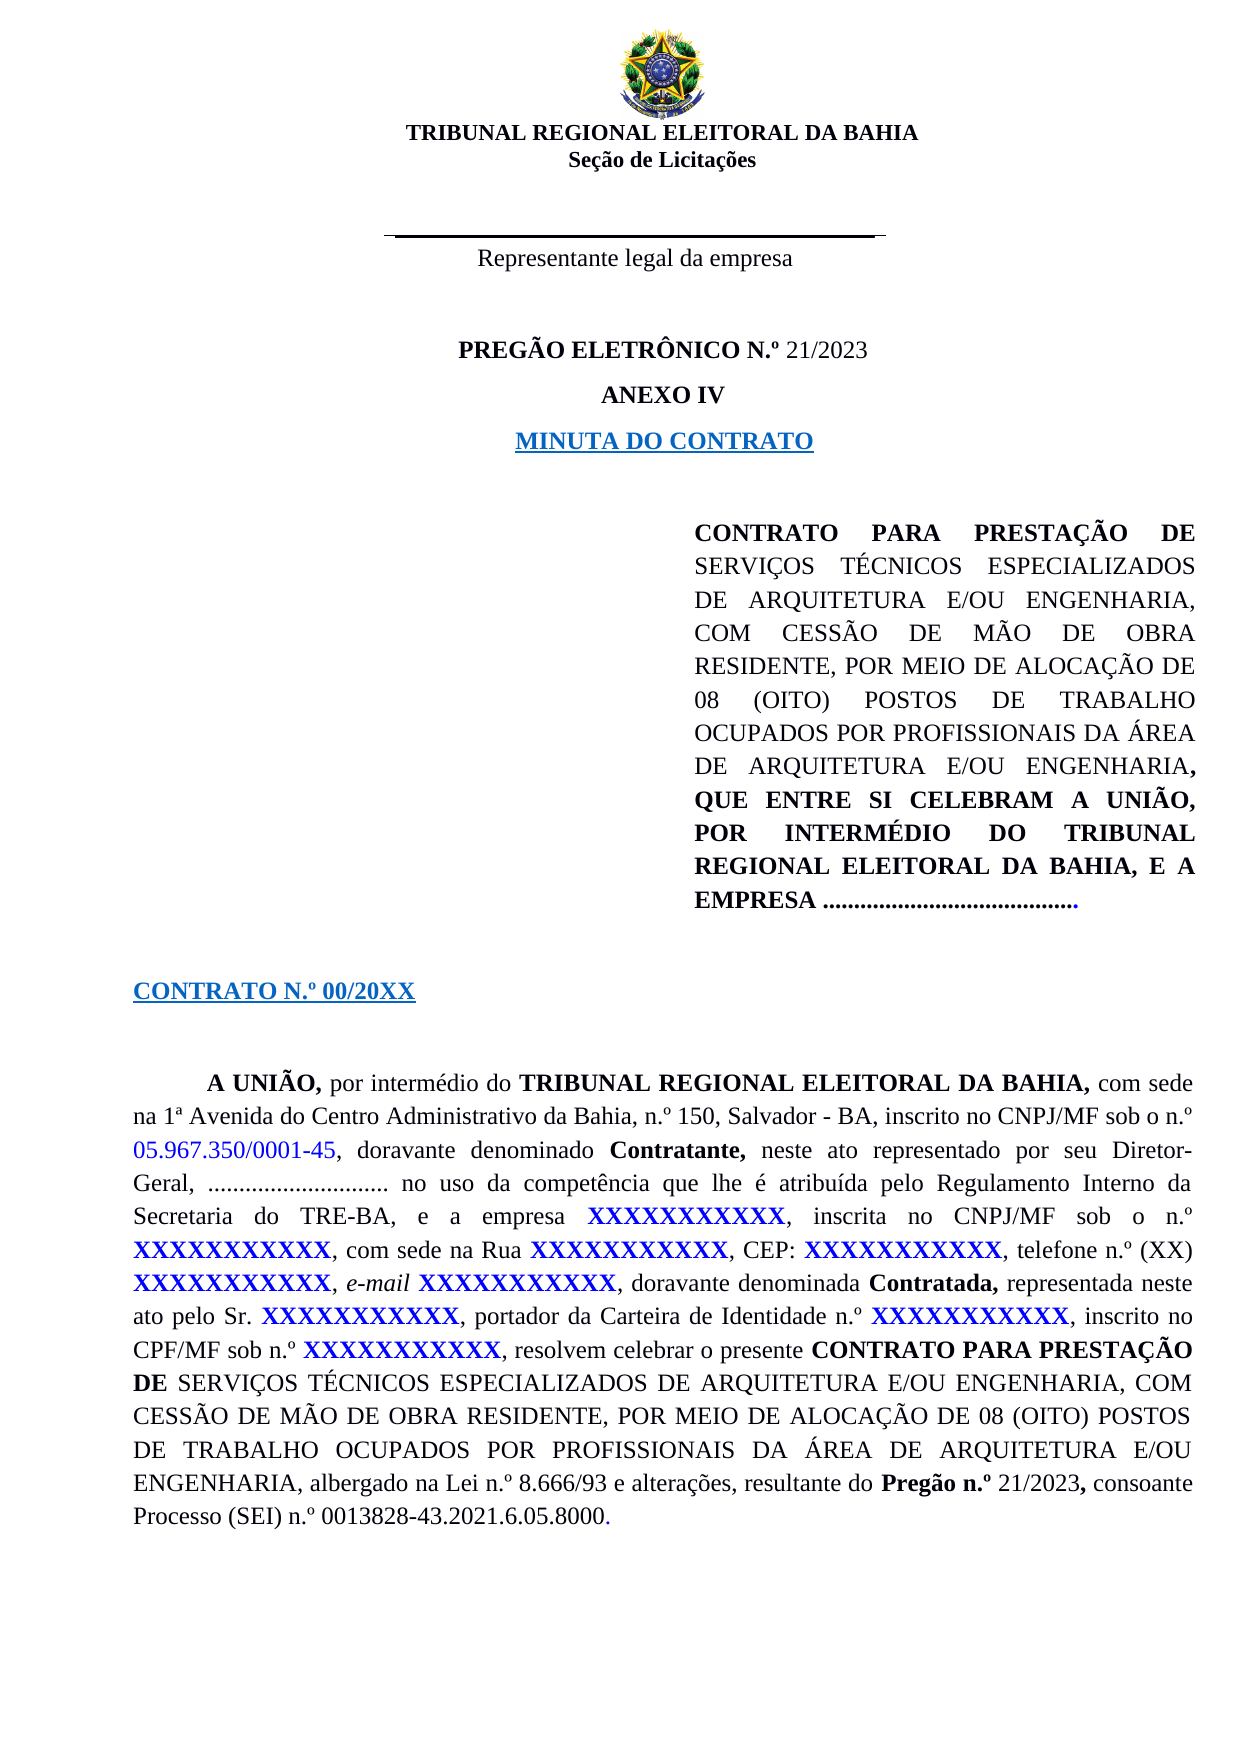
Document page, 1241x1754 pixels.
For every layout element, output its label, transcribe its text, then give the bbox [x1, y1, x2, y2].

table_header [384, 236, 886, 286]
text PREGÃO ELETRÔNICO N.º [133, 331, 1193, 365]
text A UNIÃO, por intermédio do TRIBUNAL REGIONAL ELEITORAL DA BAHIA, com sede na 1ª Avenida do Centro Administrativo da Bahia, n.º 150, Salvador - BA, inscrito no CNPJ/MF sob o n.º 05.967.350/0001-45, doravante denominado Contratante, neste ato representado por seu Diretor-Geral, ............................. no uso da competência que lhe é atribuída pelo Regulamento Interno da Secretaria do TRE-BA, e a empresa XXXXXXXXXXX, inscrita no CNPJ/MF sob o n.º XXXXXXXXXXX, com sede na Rua XXXXXXXXXXX, CEP: XXXXXXXXXXX, telefone n.º (XX) XXXXXXXXXXX, e-mail XXXXXXXXXXX, doravante denominada Contratada, representada neste ato pelo Sr. XXXXXXXXXXX, portador da Carteira de Identidade n.º XXXXXXXXXXX, inscrito no CPF/MF sob n.º XXXXXXXXXXX, resolvem celebrar o presente CONTRATO PARA PRESTAÇÃO DE , albergado na Lei n.º 8.666/93 e alterações, resultante do Pregão n.º , consoante Processo (SEI) n.º . [133, 1065, 1193, 1531]
text CONTRATO PARA PRESTAÇÃO DE , QUE ENTRE SI CELEBRAM A UNIÃO, POR INTERMÉDIO DO TRIBUNAL REGIONAL ELEITORAL DA BAHIA, E A EMPRESA ......................................... [694, 515, 1196, 915]
subtitle CONTRATO N.º 00/20XX [133, 973, 1196, 1006]
text ANEXO IV [133, 377, 1193, 411]
text MINUTA DO CONTRATO [133, 423, 1196, 456]
